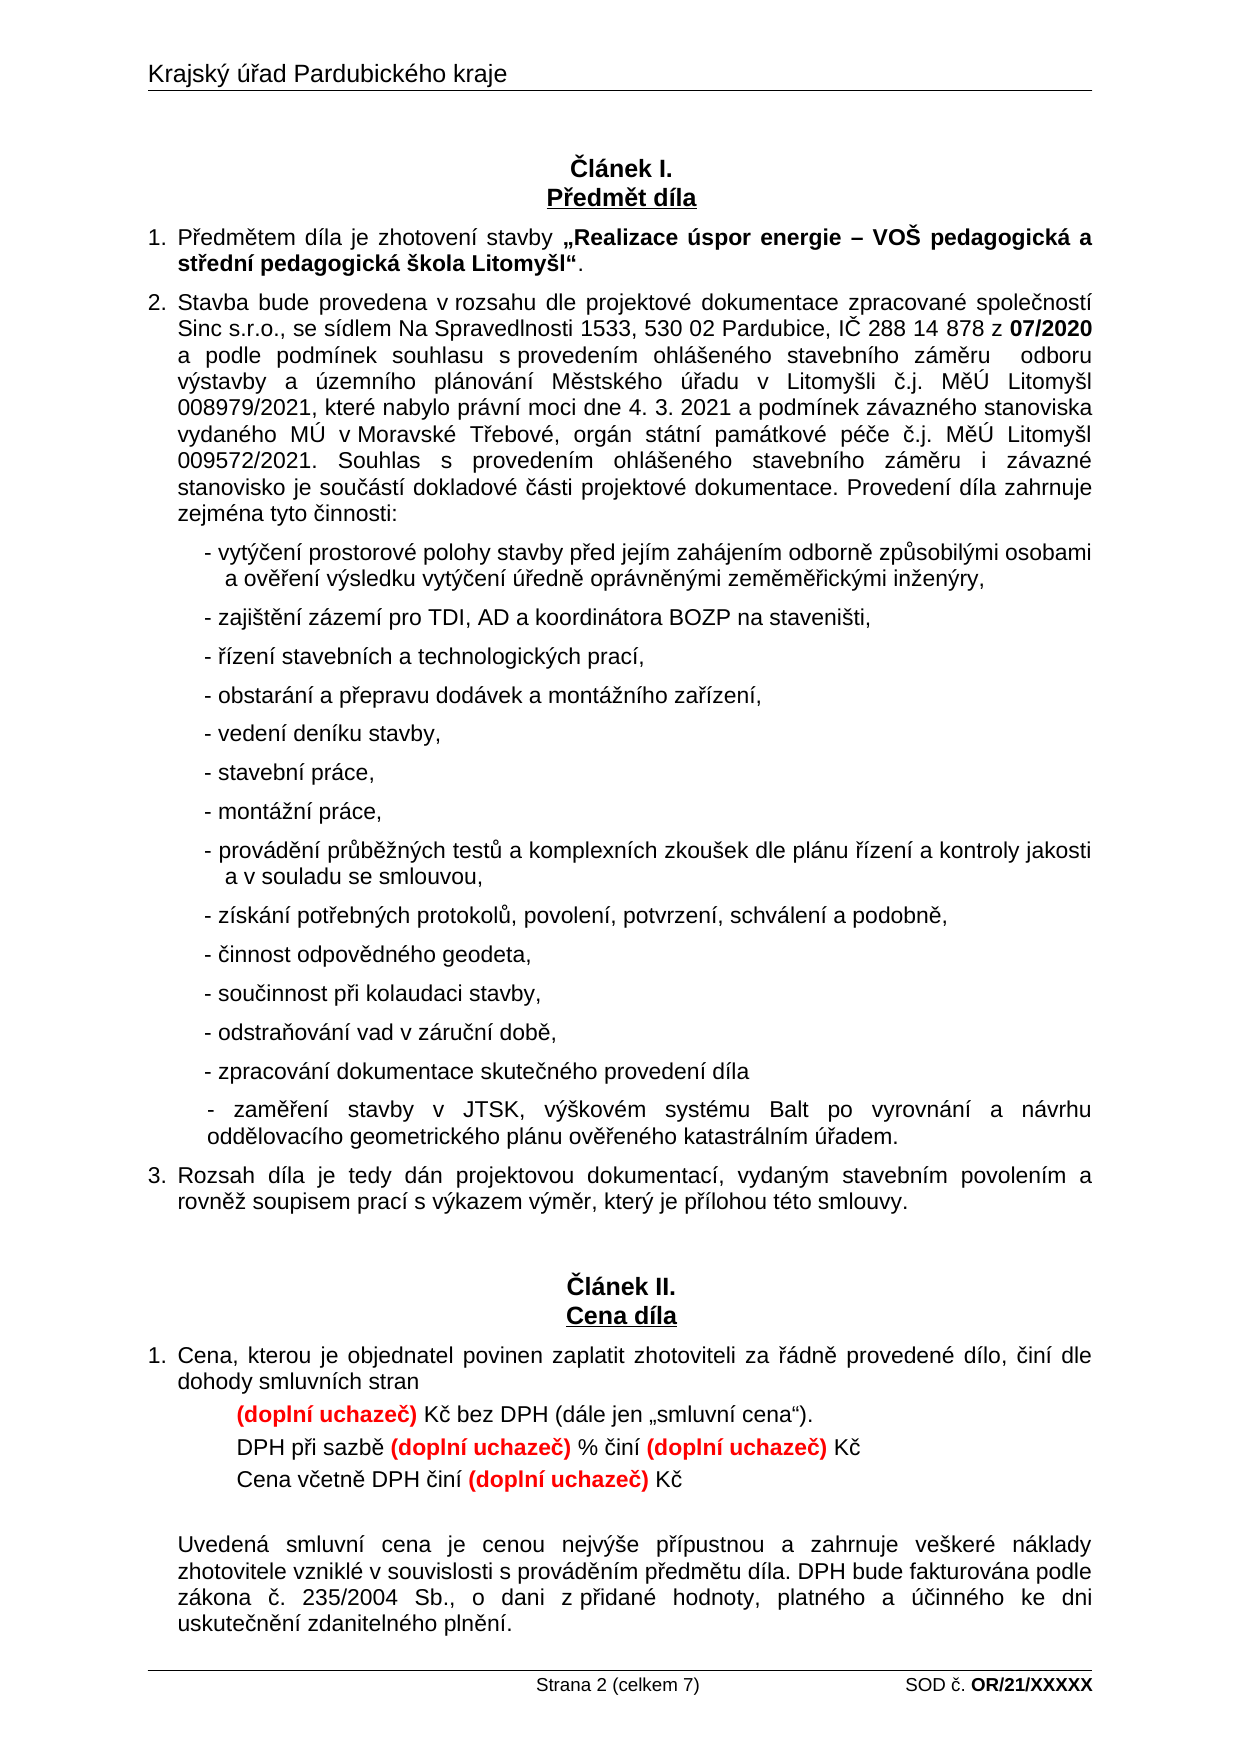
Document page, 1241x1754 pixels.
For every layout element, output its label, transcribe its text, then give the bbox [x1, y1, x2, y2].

text 3. Rozsah díla je tedy dán projektovou dokumentací, vydaným stavebním povolením a rovněž soupisem prací s výkazem výměr, který je přílohou této smlouvy. [148, 1162, 1092, 1214]
text - obstarání a přepravu dodávek a montážního zařízení, [148, 682, 1092, 708]
text - získání potřebných protokolů, povolení, potvrzení, schválení a podobně, [148, 902, 1092, 928]
text Článek II. [148, 1272, 1095, 1301]
text - provádění průběžných testů a komplexních zkoušek dle plánu řízení a kontroly jakosti a v souladu se smlouvou, [148, 837, 1092, 890]
text 2. Stavba bude provedena v rozsahu dle projektové dokumentace zpracované společností Sinc s.r.o., se sídlem Na Spravedlnosti 1533, 530 02 Pardubice, IČ 288 14 878 z 07/2020 a podle podmínek souhlasu s provedením ohlášeného stavebního záměru odboru výstavby a územního plánování Městského úřadu v Litomyšli č.j. MěÚ Litomyšl 008979/2021, které nabylo právní moci dne 4. 3. 2021 a podmínek závazného stanoviska vydaného MÚ v Moravské Třebové, orgán státní památkové péče č.j. MěÚ Litomyšl 009572/2021. Souhlas s provedením ohlášeného stavebního záměru i závazné stanovisko je součástí dokladové části projektové dokumentace. Provedení díla zahrnuje zejména tyto činnosti: [148, 289, 1092, 526]
text Cena včetně DPH činí (doplní uchazeč) Kč [236, 1466, 1092, 1492]
text - montážní práce, [148, 798, 1092, 824]
text - vytýčení prostorové polohy stavby před jejím zahájením odborně způsobilými osobami a ověření výsledku vytýčení úředně oprávněnými zeměměřickými inženýry, [148, 539, 1092, 591]
text Uvedená smluvní cena je cenou nejvýše přípustnou a zahrnuje veškeré náklady zhotovitele vzniklé v souvislosti s prováděním předmětu díla. DPH bude fakturována podle zákona č. 235/2004 Sb., o dani z přidané hodnoty, platného a účinného ke dni uskutečnění zdanitelného plnění. [177, 1531, 1092, 1637]
text - činnost odpovědného geodeta, [148, 941, 1092, 967]
text 1. Předmětem díla je zhotovení stavby „Realizace úspor energie – VOŠ pedagogická a střední pedagogická škola Litomyšl“. [148, 224, 1092, 276]
text Cena díla [148, 1301, 1095, 1329]
text - odstraňování vad v záruční době, [148, 1019, 1092, 1045]
text - vedení deníku stavby, [148, 720, 1092, 747]
text DPH při sazbě (doplní uchazeč) % činí (doplní uchazeč) Kč [236, 1433, 1092, 1460]
text - stavební práce, [148, 759, 1092, 786]
text Článek I. [148, 154, 1095, 182]
text - zajištění zázemí pro TDI, AD a koordinátora BOZP na staveništi, [148, 604, 1092, 630]
text - součinnost při kolaudaci stavby, [148, 980, 1092, 1006]
text - zpracování dokumentace skutečného provedení díla [148, 1058, 1092, 1084]
list Cena, kterou je objednatel povinen zaplatit zhotoviteli za řádně provedené dílo, činí dle dohody smluvních stran [148, 1342, 1092, 1394]
text - řízení stavebních a technologických prací, [148, 643, 1092, 669]
text - zaměření stavby v JTSK, výškovém systému Balt po vyrovnání a návrhu oddělovacího geometrického plánu ověřeného katastrálním úřadem. [148, 1096, 1092, 1149]
subtitle Předmět díla [148, 182, 1095, 211]
text (doplní uchazeč) Kč bez DPH (dále jen „smluvní cena“). [236, 1401, 1092, 1427]
